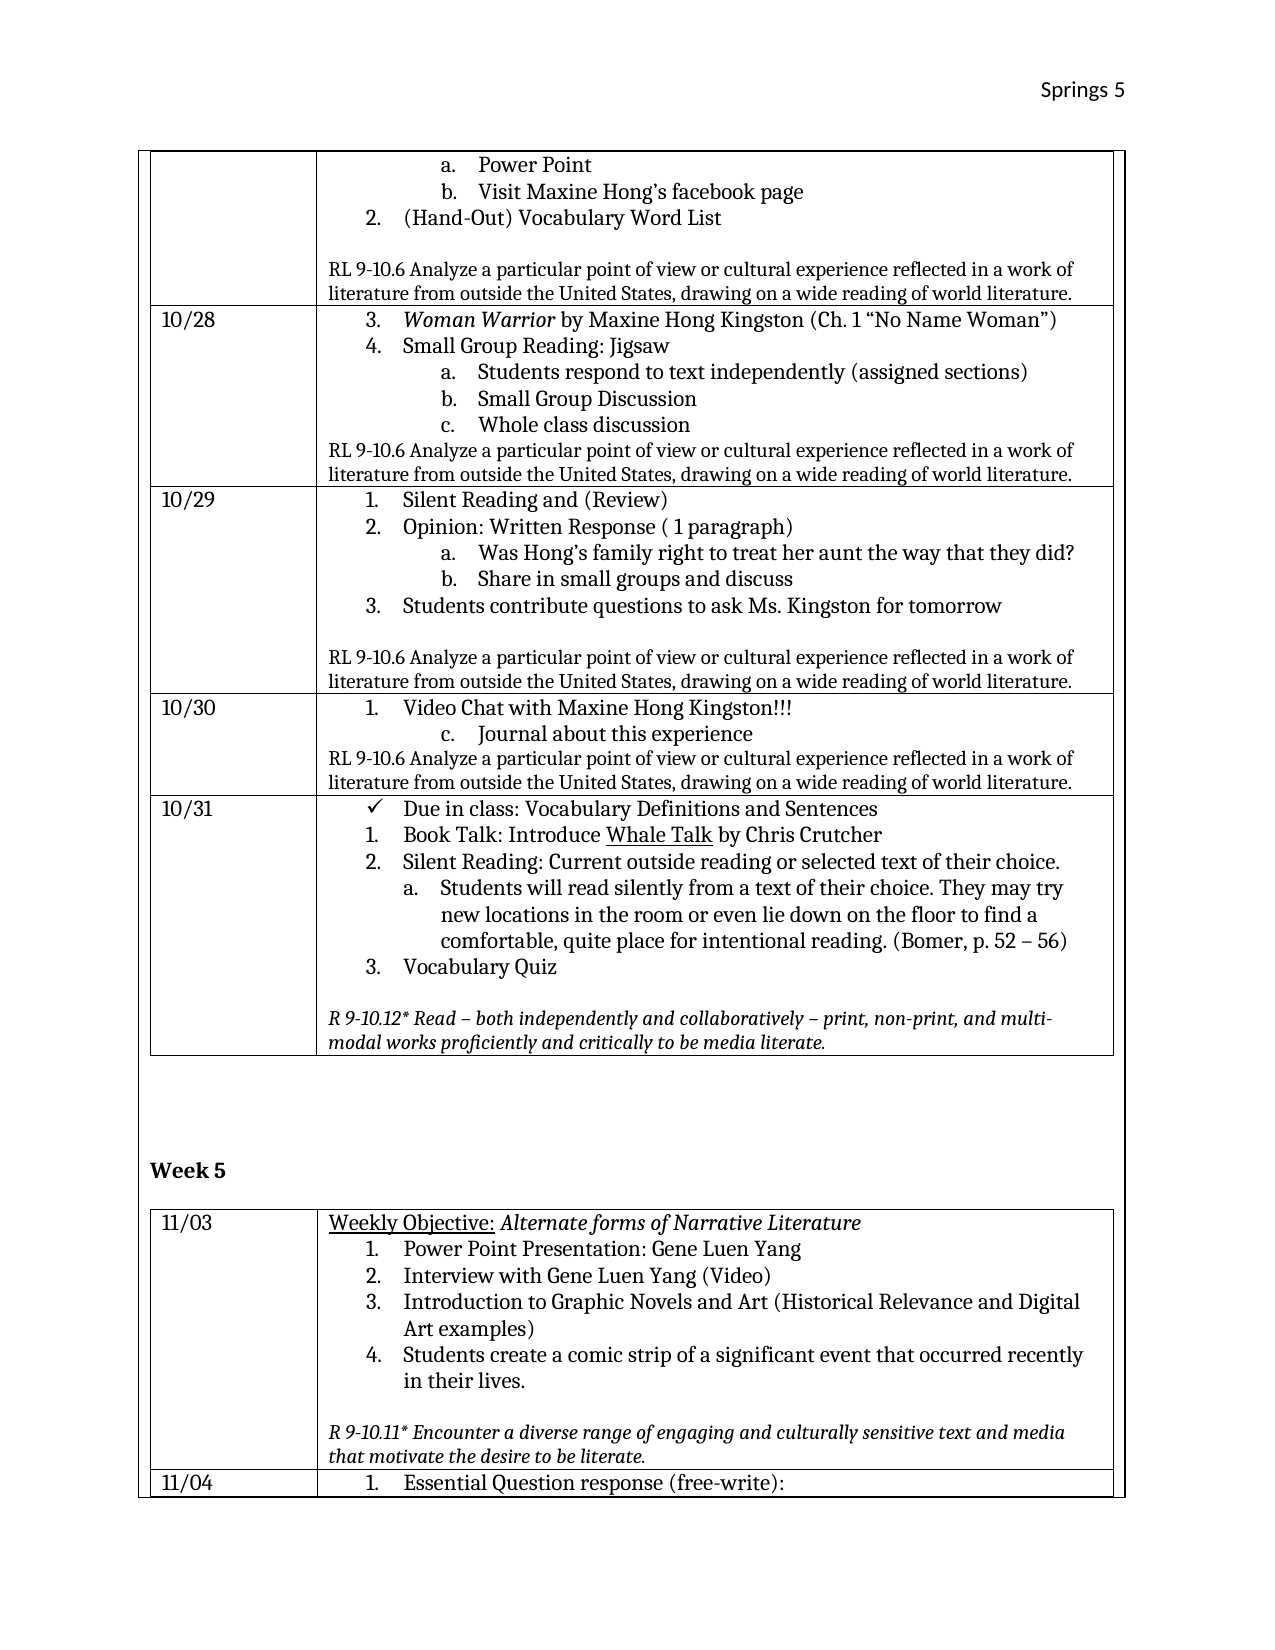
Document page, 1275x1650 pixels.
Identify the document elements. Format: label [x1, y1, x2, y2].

table_header [139, 151, 1124, 1497]
